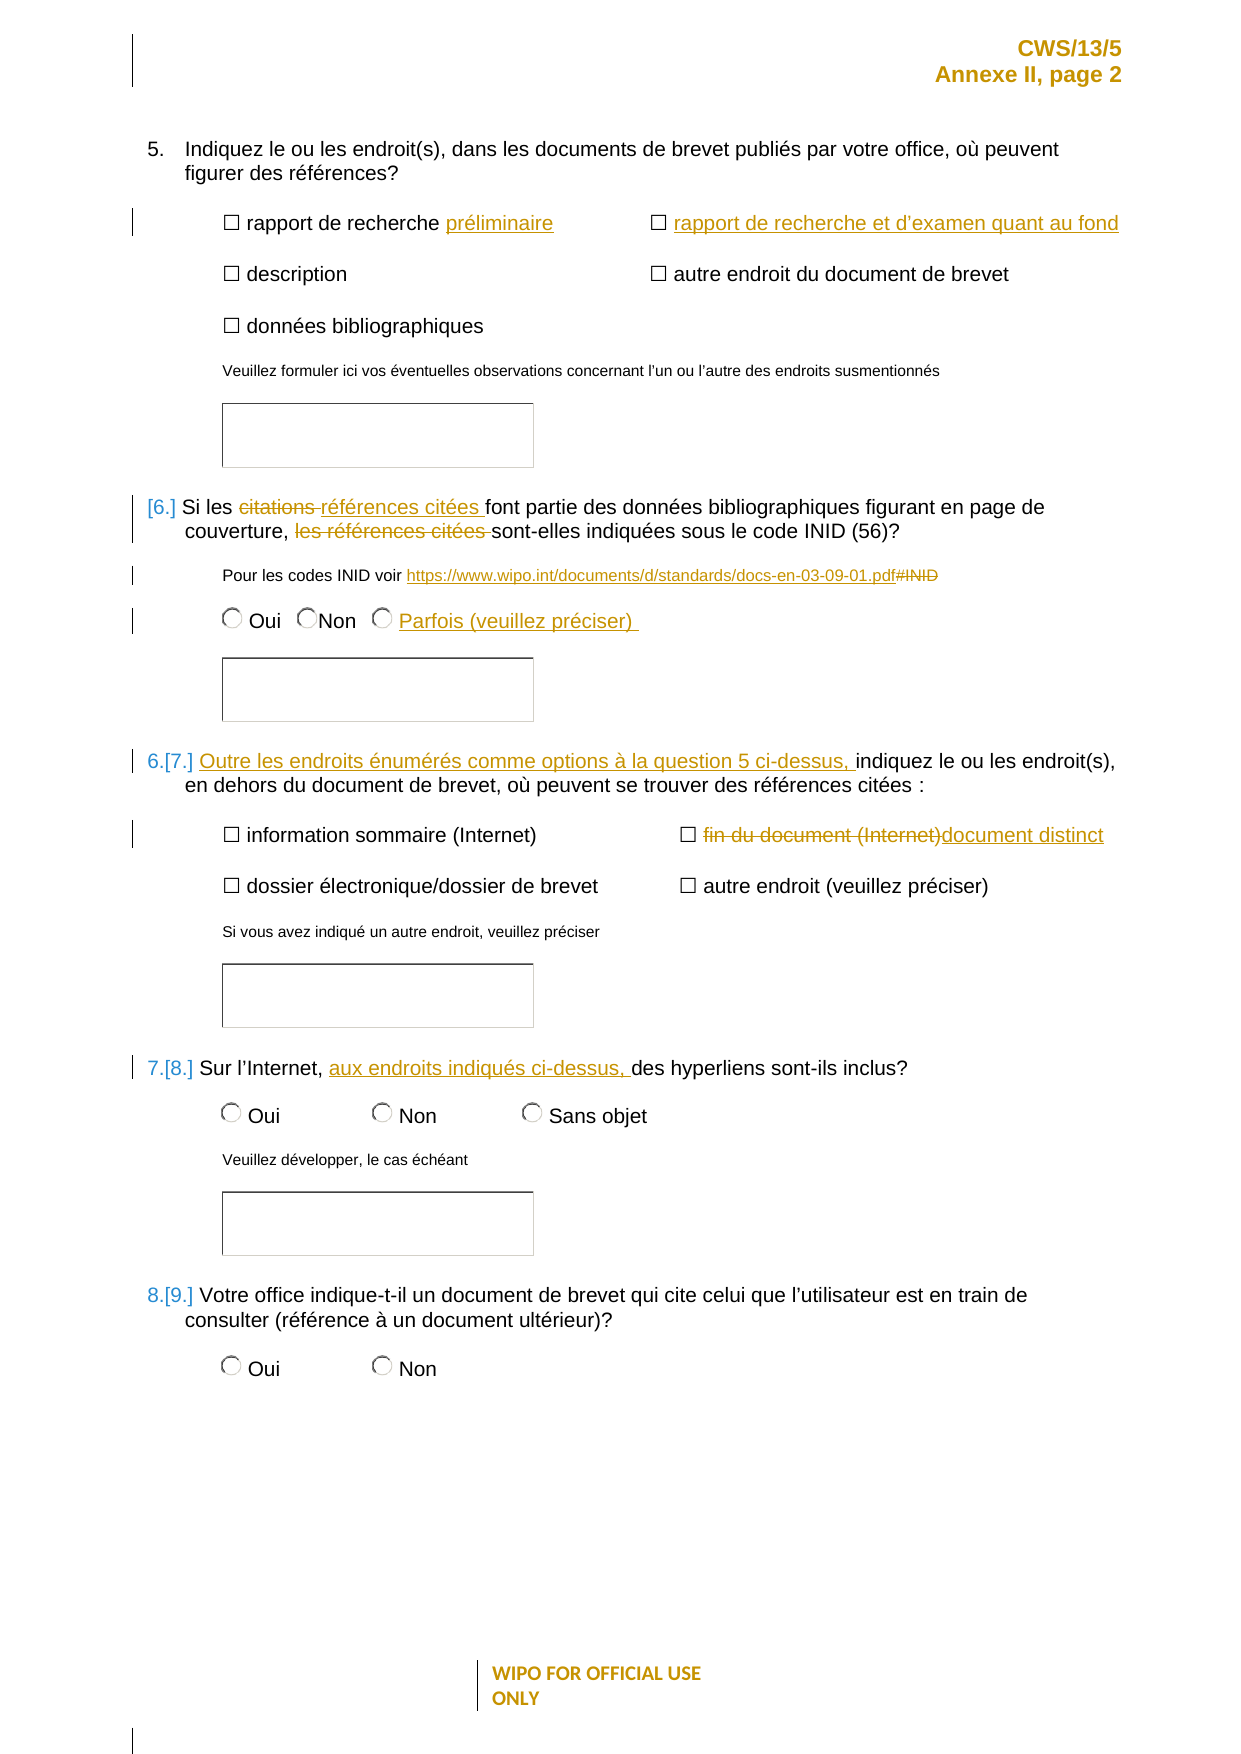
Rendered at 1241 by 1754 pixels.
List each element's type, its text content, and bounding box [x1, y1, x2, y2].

list indiquez le ou les endroit(s), en dehors du document de brevet, où peuvent se trouver des références citées : [147, 749, 1122, 797]
list Oui Non Sans objet [184, 1102, 1122, 1127]
text Oui Non [147, 608, 1122, 634]
list Sur l’Internet, des hyperliens sont‑ils inclus? [147, 1055, 1122, 1079]
picture [221, 1102, 242, 1123]
text Veuillez développer, le cas échéant [222, 1150, 1122, 1168]
list Votre office indique‑t‑il un document de brevet qui cite celui que l’utilisateur est en train de consulter (référence à un document ultérieur)? [147, 1283, 1118, 1332]
picture [297, 607, 318, 629]
picture [372, 1355, 393, 1376]
text Pour les codes INID voir [147, 566, 1122, 585]
picture [222, 607, 243, 629]
text Oui Non [184, 1355, 1122, 1380]
text données bibliographiques [222, 311, 1122, 339]
list Indiquez le ou les endroit(s), dans les documents de brevet publiés par votre office, où peuvent figurer des références? [147, 137, 1122, 185]
picture [372, 1102, 393, 1123]
text rapport de recherche [222, 208, 1122, 236]
list Si les font partie des données bibliographiques figurant en page de couverture, sont‑elles indiquées sous le code INID (56)? [147, 495, 1122, 543]
text information sommaire (Internet) [147, 820, 1122, 848]
text description autre endroit du document de brevet [222, 259, 1122, 288]
text Veuillez formuler ici vos éventuelles observations concernant l’un ou l’autre des endroits susmentionnés [222, 362, 1122, 380]
picture [372, 607, 393, 629]
picture [221, 1355, 242, 1376]
picture [522, 1102, 543, 1123]
text Si vous avez indiqué un autre endroit, veuillez préciser [222, 922, 1122, 941]
text dossier électronique/dossier de brevet autre endroit (veuillez préciser) [147, 871, 1122, 899]
